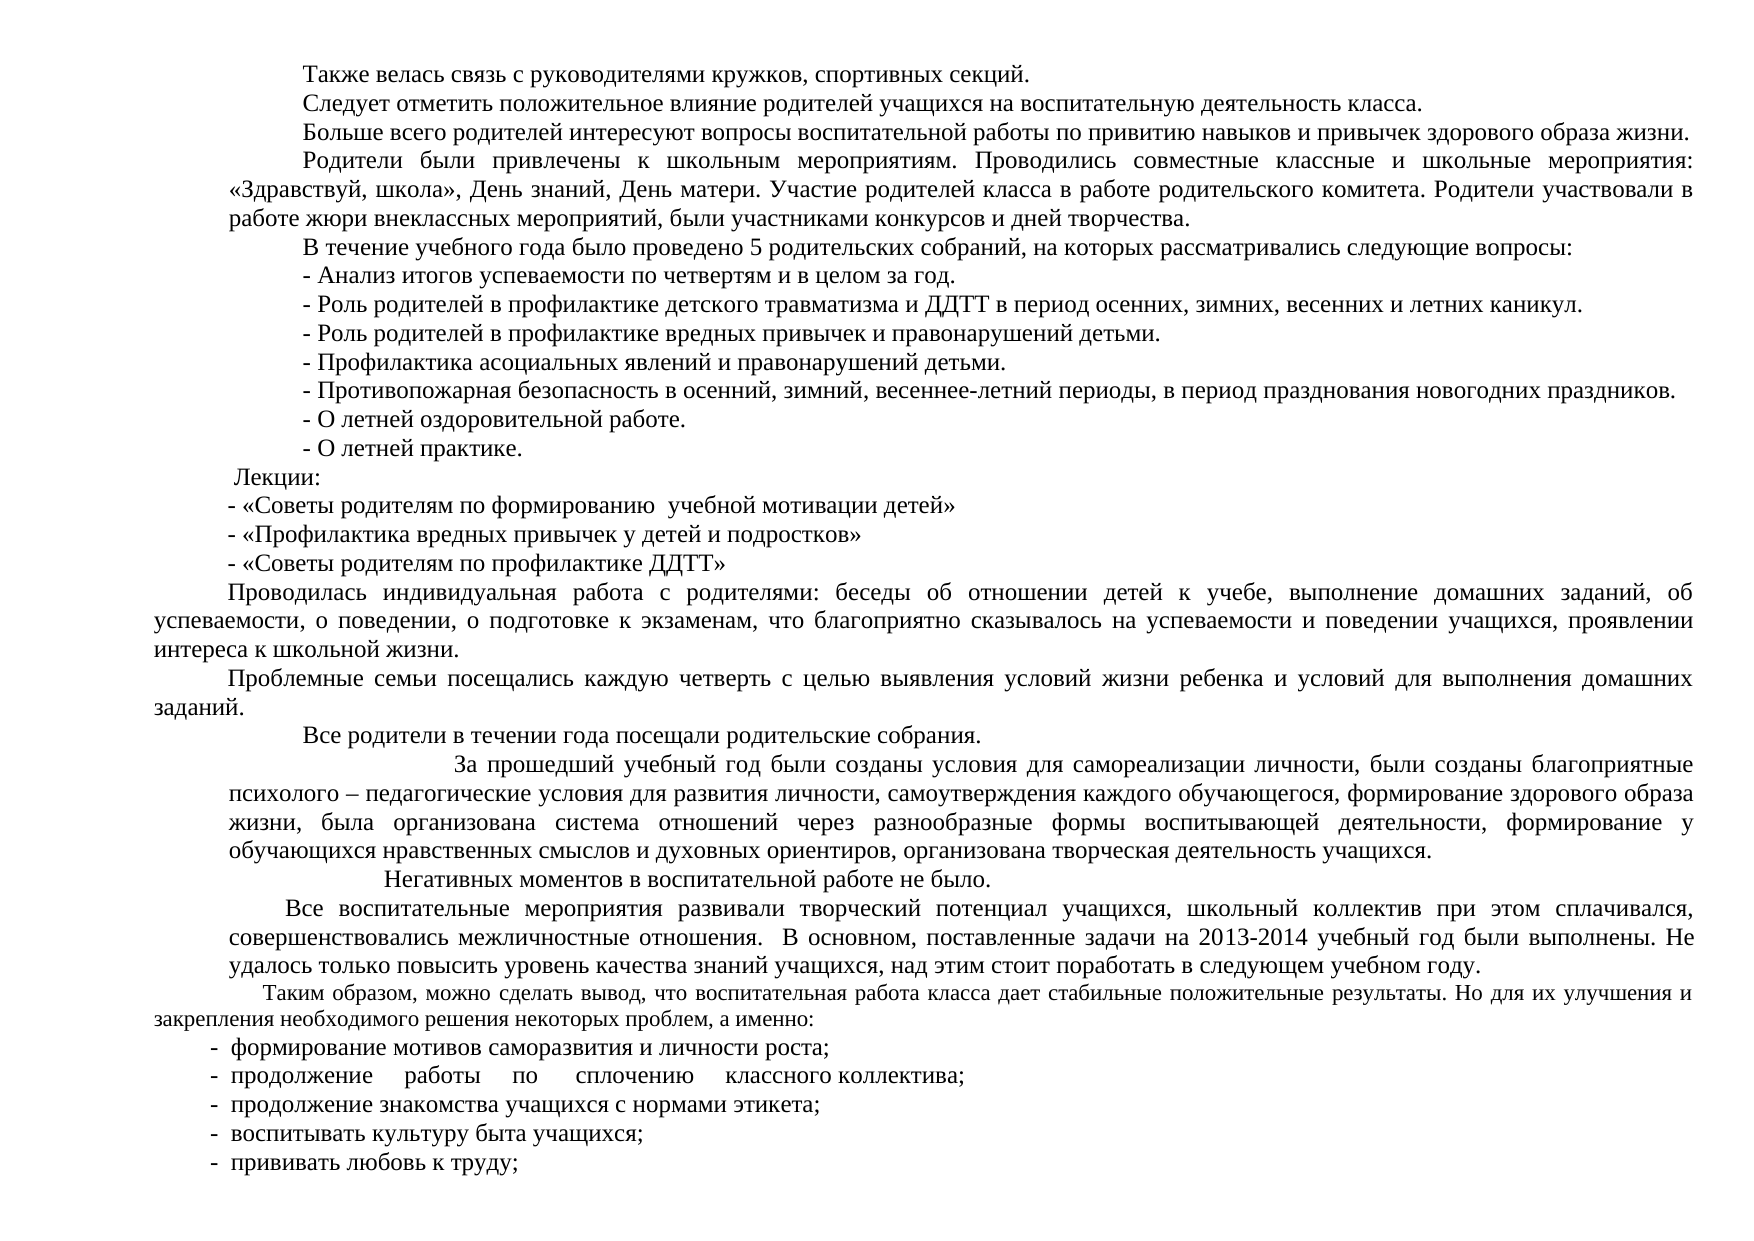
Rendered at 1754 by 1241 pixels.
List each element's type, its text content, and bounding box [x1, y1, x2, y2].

text Негативных моментов в воспитательной работе не было. [228, 864, 1695, 893]
text - О летней оздоровительной работе. [228, 404, 1695, 433]
text За прошедший учебный год были созданы условия для самореализации личности, были созданы благоприятные психолого – педагогические условия для развития личности, самоутверждения каждого обучающегося, формирование здорового образа жизни, была организована система отношений через разнообразные формы воспитывающей деятельности, формирование у обучающихся нравственных смыслов и духовных ориентиров, организована творческая деятельность учащихся. [228, 749, 1695, 864]
text Также велась связь с руководителями кружков, спортивных секций. [228, 59, 1695, 88]
text - формирование мотивов саморазвития и личности роста; [210, 1032, 1695, 1061]
text - Роль родителей в профилактике вредных привычек и правонарушений детьми. [228, 318, 1695, 347]
text - воспитывать культуру быта учащихся; [210, 1118, 1695, 1147]
text - прививать любовь к труду; [210, 1147, 1695, 1176]
text Все воспитательные мероприятия развивали творческий потенциал учащихся, школьный коллектив при этом сплачивался, совершенствовались межличностные отношения. В основном, поставленные задачи на 2013-2014 учебный год были выполнены. Не удалось только повысить уровень качества знаний учащихся, над этим стоит поработать в следующем учебном году. [228, 893, 1695, 979]
text Больше всего родителей интересуют вопросы воспитательной работы по привитию навыков и привычек здорового образа жизни. [228, 117, 1695, 145]
text - «Советы родителям по формированию учебной мотивации детей» [153, 490, 1695, 519]
text - продолжение работы по сплочению классного коллектива; [210, 1061, 1695, 1089]
text - О летней практике. [228, 433, 1695, 462]
text Проблемные семьи посещались каждую четверть с целью выявления условий жизни ребенка и условий для выполнения домашних заданий. [153, 663, 1695, 720]
text Следует отметить положительное влияние родителей учащихся на воспитательную деятельность класса. [228, 88, 1695, 117]
text В течение учебного года было проведено 5 родительских собраний, на которых рассматривались следующие вопросы: [228, 232, 1695, 260]
text - «Советы родителям по профилактике ДДТТ» [153, 548, 1695, 577]
text Все родители в течении года посещали родительские собрания. [228, 720, 1695, 749]
text - Роль родителей в профилактике детского травматизма и ДДТТ в период осенних, зимних, весенних и летних каникул. [228, 289, 1695, 318]
text Проводилась индивидуальная работа с родителями: беседы об отношении детей к учебе, выполнение домашних заданий, об успеваемости, о поведении, о подготовке к экзаменам, что благоприятно сказывалось на успеваемости и поведении учащихся, проявлении интереса к школьной жизни. [153, 577, 1695, 663]
text - «Профилактика вредных привычек у детей и подростков» [153, 519, 1695, 548]
text Родители были привлечены к школьным мероприятиям. Проводились совместные классные и школьные мероприятия: «Здравствуй, школа», День знаний, День матери. Участие родителей класса в работе родительского комитета. Родители участвовали в работе жюри внеклассных мероприятий, были участниками конкурсов и дней творчества. [228, 145, 1695, 232]
text - продолжение знакомства учащихся с нормами этикета; [210, 1089, 1695, 1118]
text - Противопожарная безопасность в осенний, зимний, весеннее-летний периоды, в период празднования новогодних праздников. [228, 375, 1695, 404]
text Таким образом, можно сделать вывод, что воспитательная работа класса дает стабильные положительные результаты. Но для их улучшения и закрепления необходимого решения некоторых проблем, а именно: [153, 979, 1695, 1032]
text Лекции: [153, 462, 1695, 490]
text - Анализ итогов успеваемости по четвертям и в целом за год. [228, 260, 1695, 289]
text - Профилактика асоциальных явлений и правонарушений детьми. [228, 347, 1695, 375]
